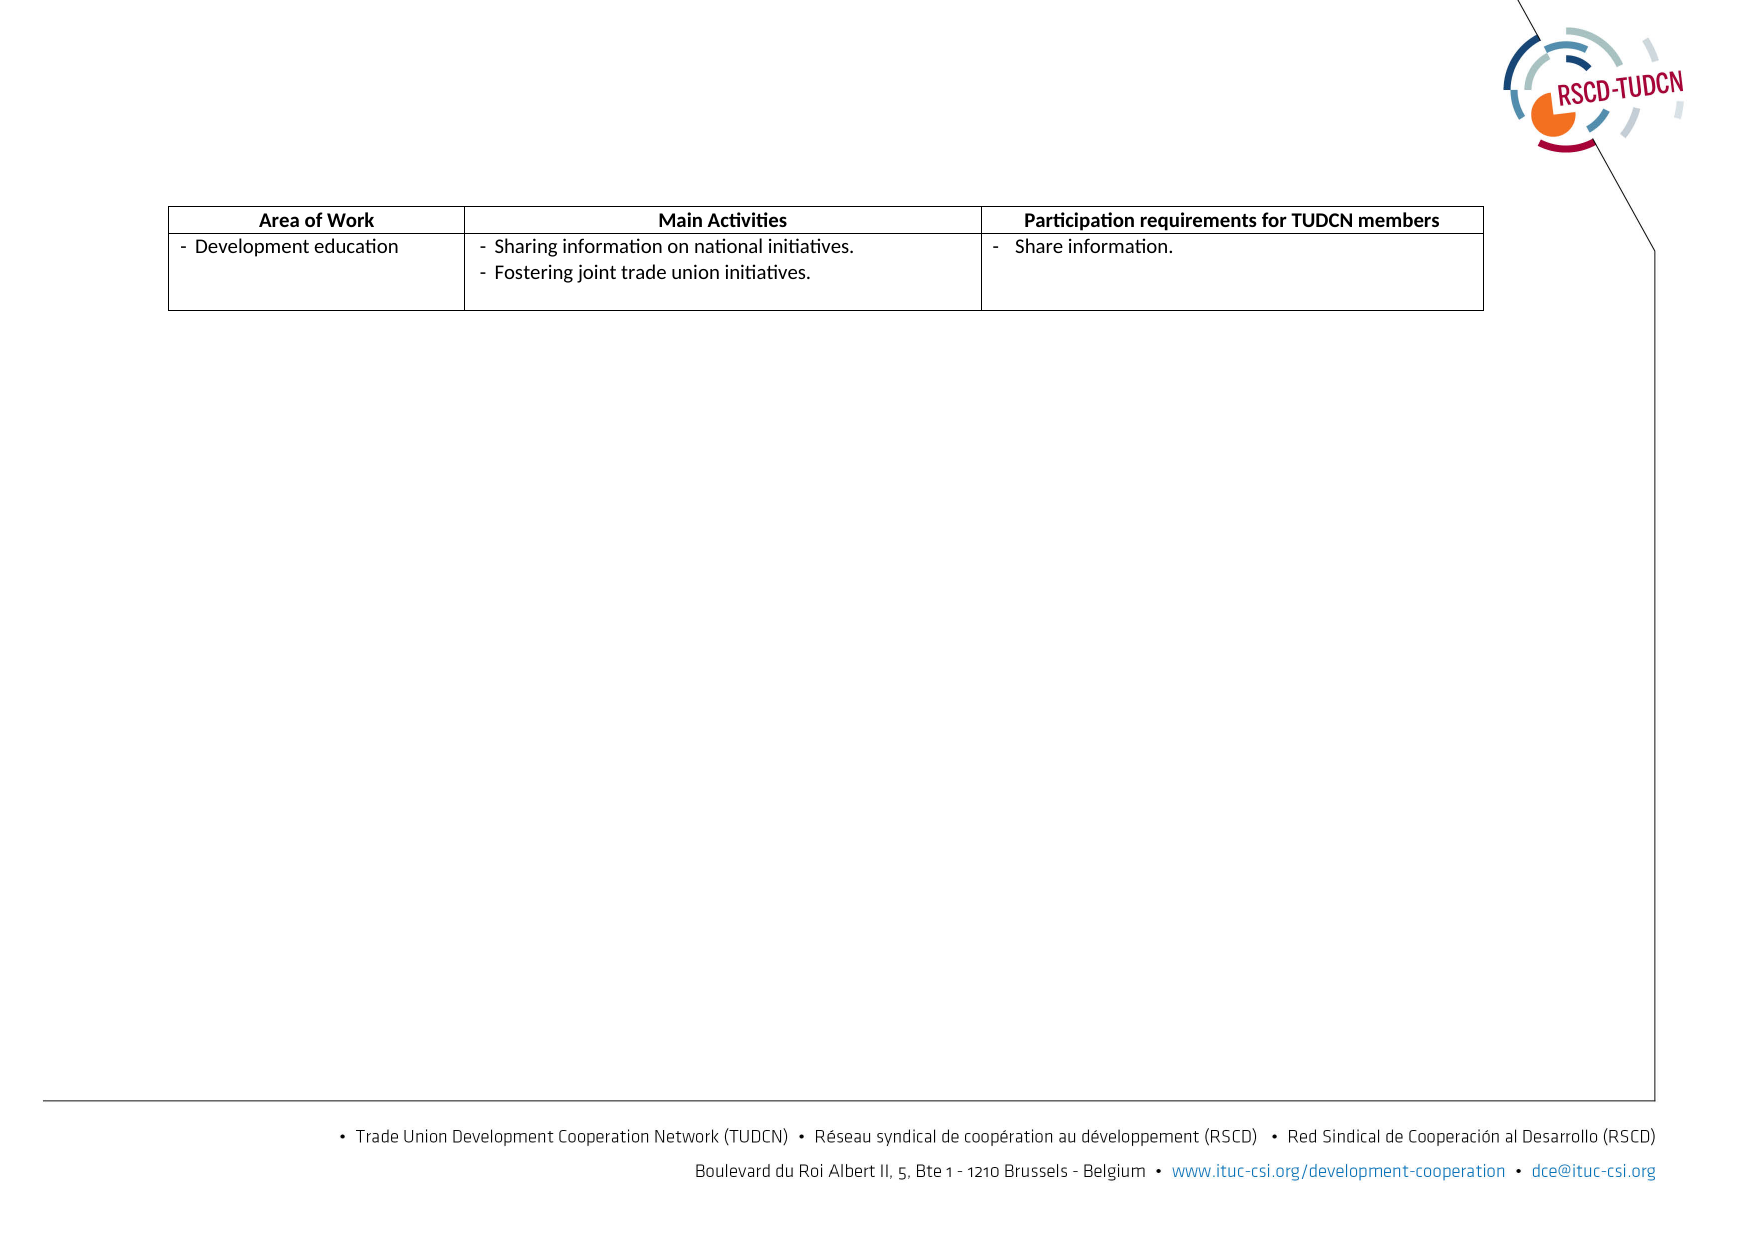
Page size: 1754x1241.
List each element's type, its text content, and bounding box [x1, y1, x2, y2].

table_cell Share information. [982, 234, 1483, 310]
table_header Participation requirements for TUDCN members [982, 207, 1483, 233]
table_cell Sharing information on national initiatives. Fostering joint trade union initiatives. [465, 234, 981, 310]
table_header Area of Work [169, 207, 464, 233]
picture [0, 0, 1709, 1231]
table_header Main Activities [465, 207, 981, 233]
table_cell Development education [169, 234, 464, 310]
